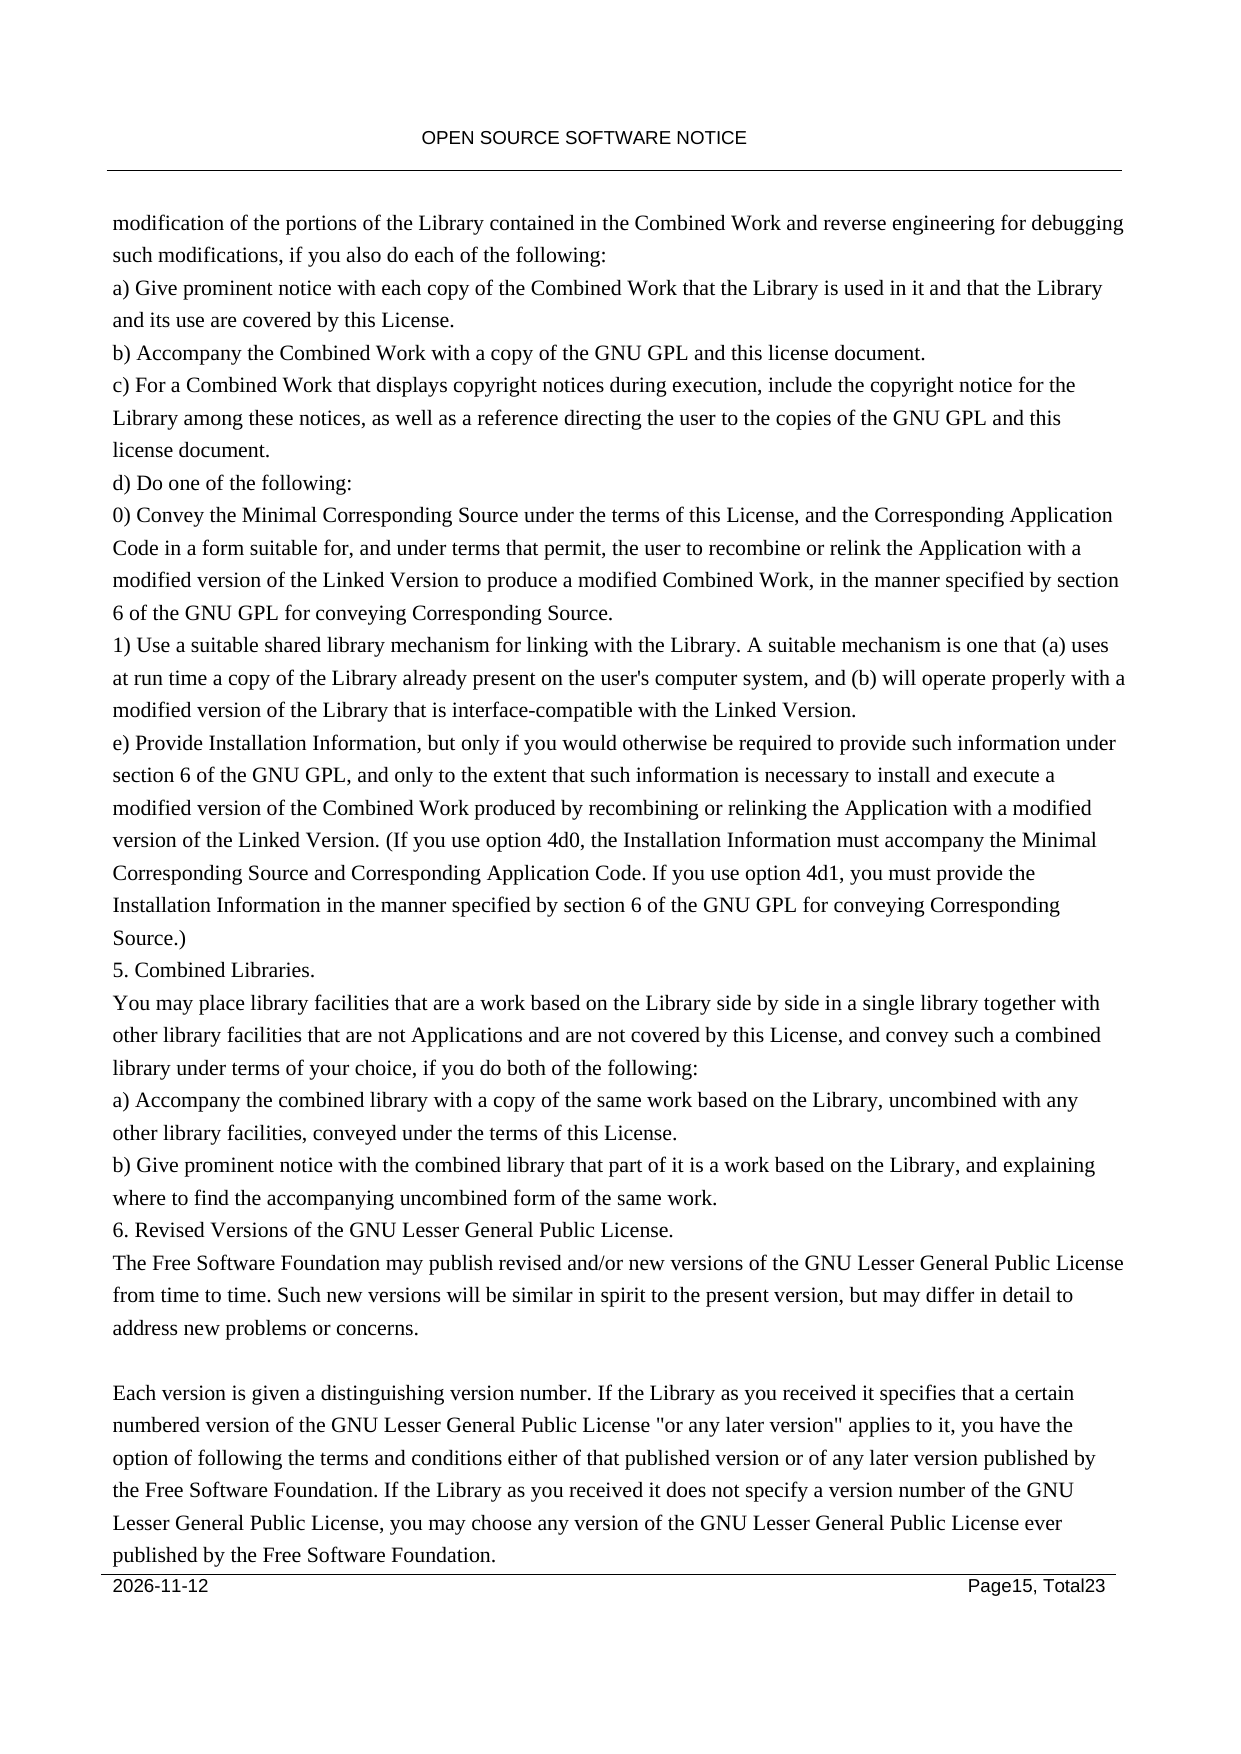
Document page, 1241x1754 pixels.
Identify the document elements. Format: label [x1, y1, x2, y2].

text [112, 206, 1128, 1571]
